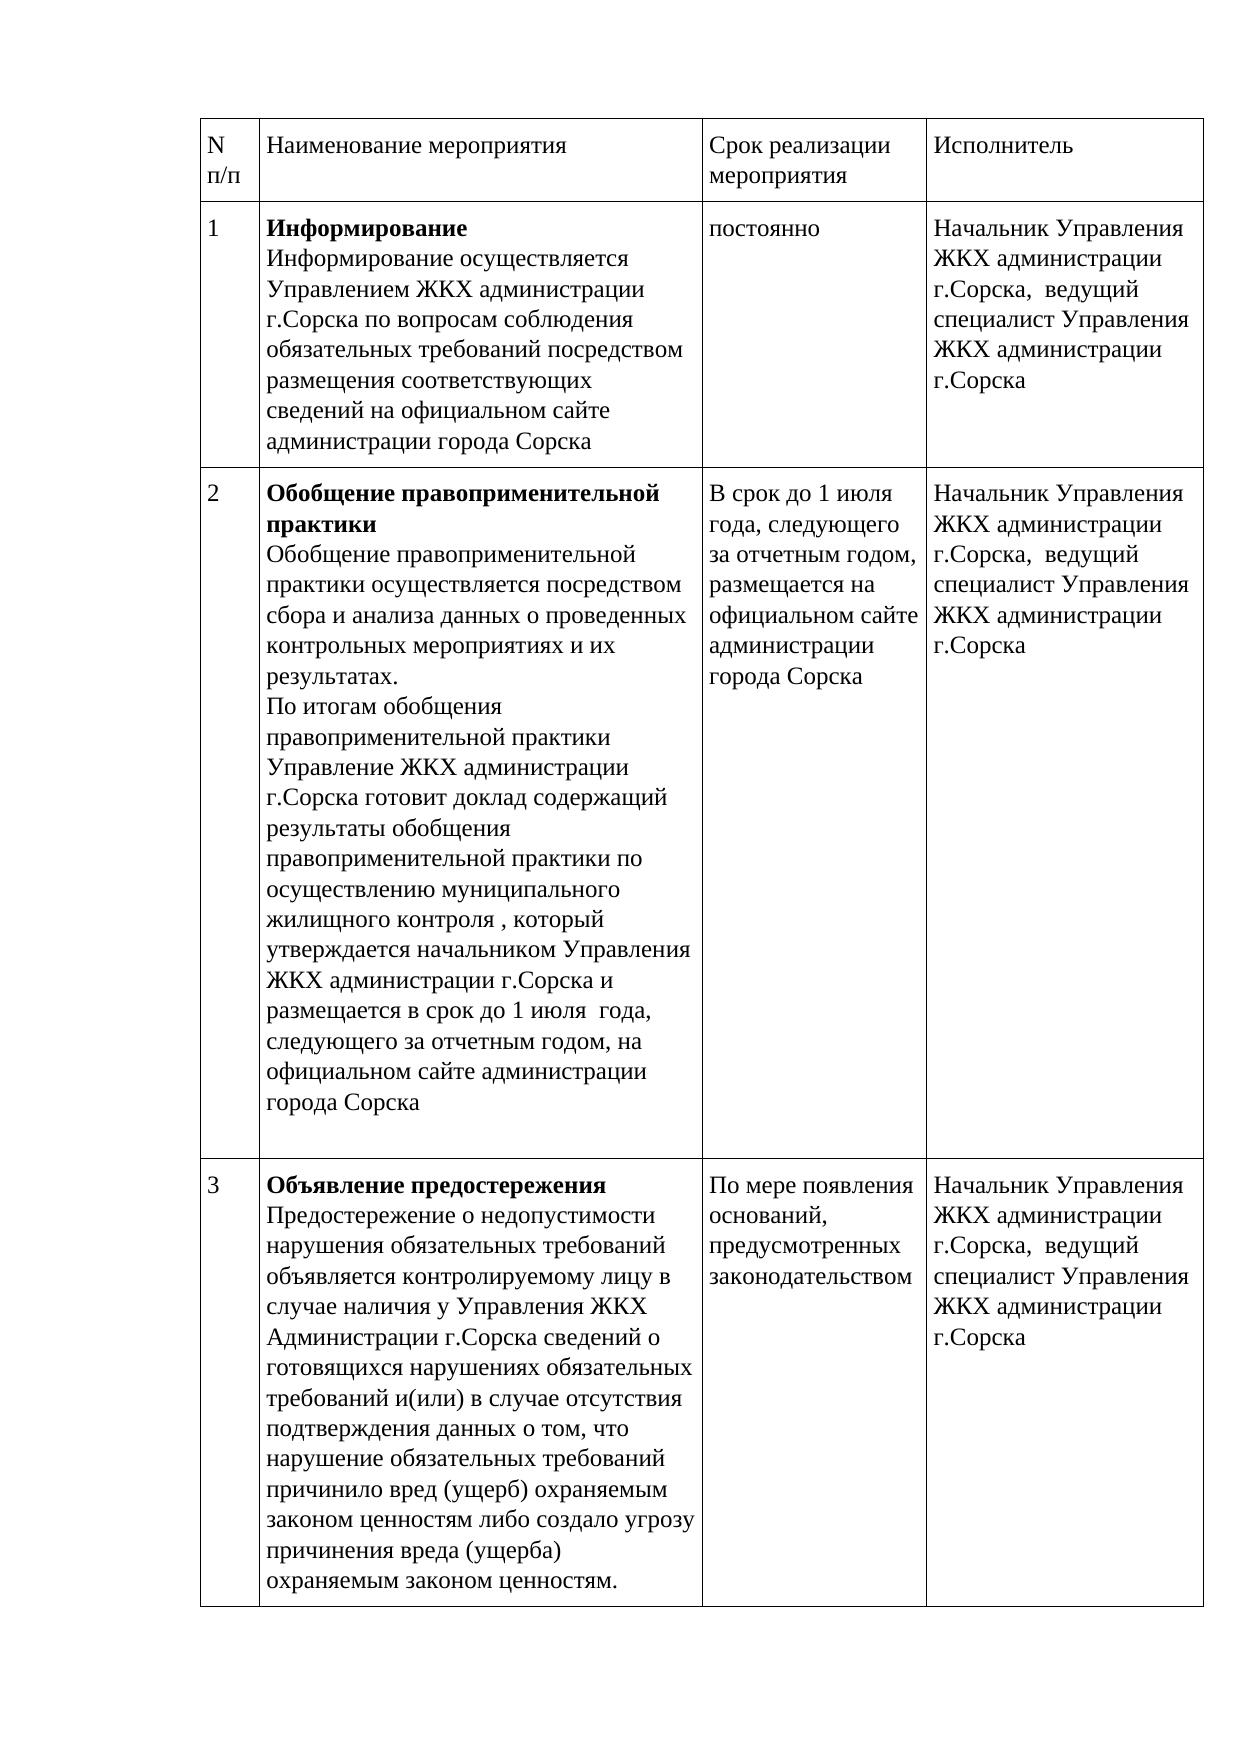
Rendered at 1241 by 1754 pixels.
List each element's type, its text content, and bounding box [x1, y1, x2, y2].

table_cell Начальник Управления ЖКХ администрации г.Сорска, ведущий специалист Управления ЖКХ администрации г.Сорска [927, 468, 1203, 1158]
table_header Наименование мероприятия [260, 119, 702, 201]
table_header N п/п [201, 119, 259, 201]
table_cell 2 [201, 468, 259, 1158]
table_cell Обобщение правоприменительной практики Обобщение правоприменительной практики осуществляется посредством сбора и анализа данных о проведенных контрольных мероприятиях и их результатах. По итогам обобщения правоприменительной практики Управление ЖКХ администрации г.Сорска готовит доклад содержащий результаты обобщения правоприменительной практики по осуществлению муниципального жилищного контроля , который утверждается начальником Управления ЖКХ администрации г.Сорска и размещается в срок до 1 июля года, следующего за отчетным годом, на официальном сайте администрации города Сорска [260, 468, 702, 1158]
table_cell Объявление предостережения Предостережение о недопустимости нарушения обязательных требований объявляется контролируемому лицу в случае наличия у Управления ЖКХ Администрации г.Сорска сведений о готовящихся нарушениях обязательных требований и(или) в случае отсутствия подтверждения данных о том, что нарушение обязательных требований причинило вред (ущерб) охраняемым законом ценностям либо создало угрозу причинения вреда (ущерба) охраняемым законом ценностям. [260, 1159, 702, 1606]
table_header Исполнитель [927, 119, 1203, 201]
table_cell По мере появления оснований, предусмотренных законодательством [703, 1159, 926, 1606]
table_cell Информирование Информирование осуществляется Управлением ЖКХ администрации г.Сорска по вопросам соблюдения обязательных требований посредством размещения соответствующих сведений на официальном сайте администрации города Сорска [260, 202, 702, 467]
table_header Срок реализации мероприятия [703, 119, 926, 201]
table_cell 1 [201, 202, 259, 467]
table_cell 3 [201, 1159, 259, 1606]
table_cell постоянно [703, 202, 926, 467]
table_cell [927, 1159, 1203, 1606]
table_cell Начальник Управления ЖКХ администрации г.Сорска, ведущий специалист Управления ЖКХ администрации г.Сорска [927, 202, 1203, 467]
table_cell В срок до 1 июля года, следующего за отчетным годом, размещается на официальном сайте администрации города Сорска [703, 468, 926, 1158]
